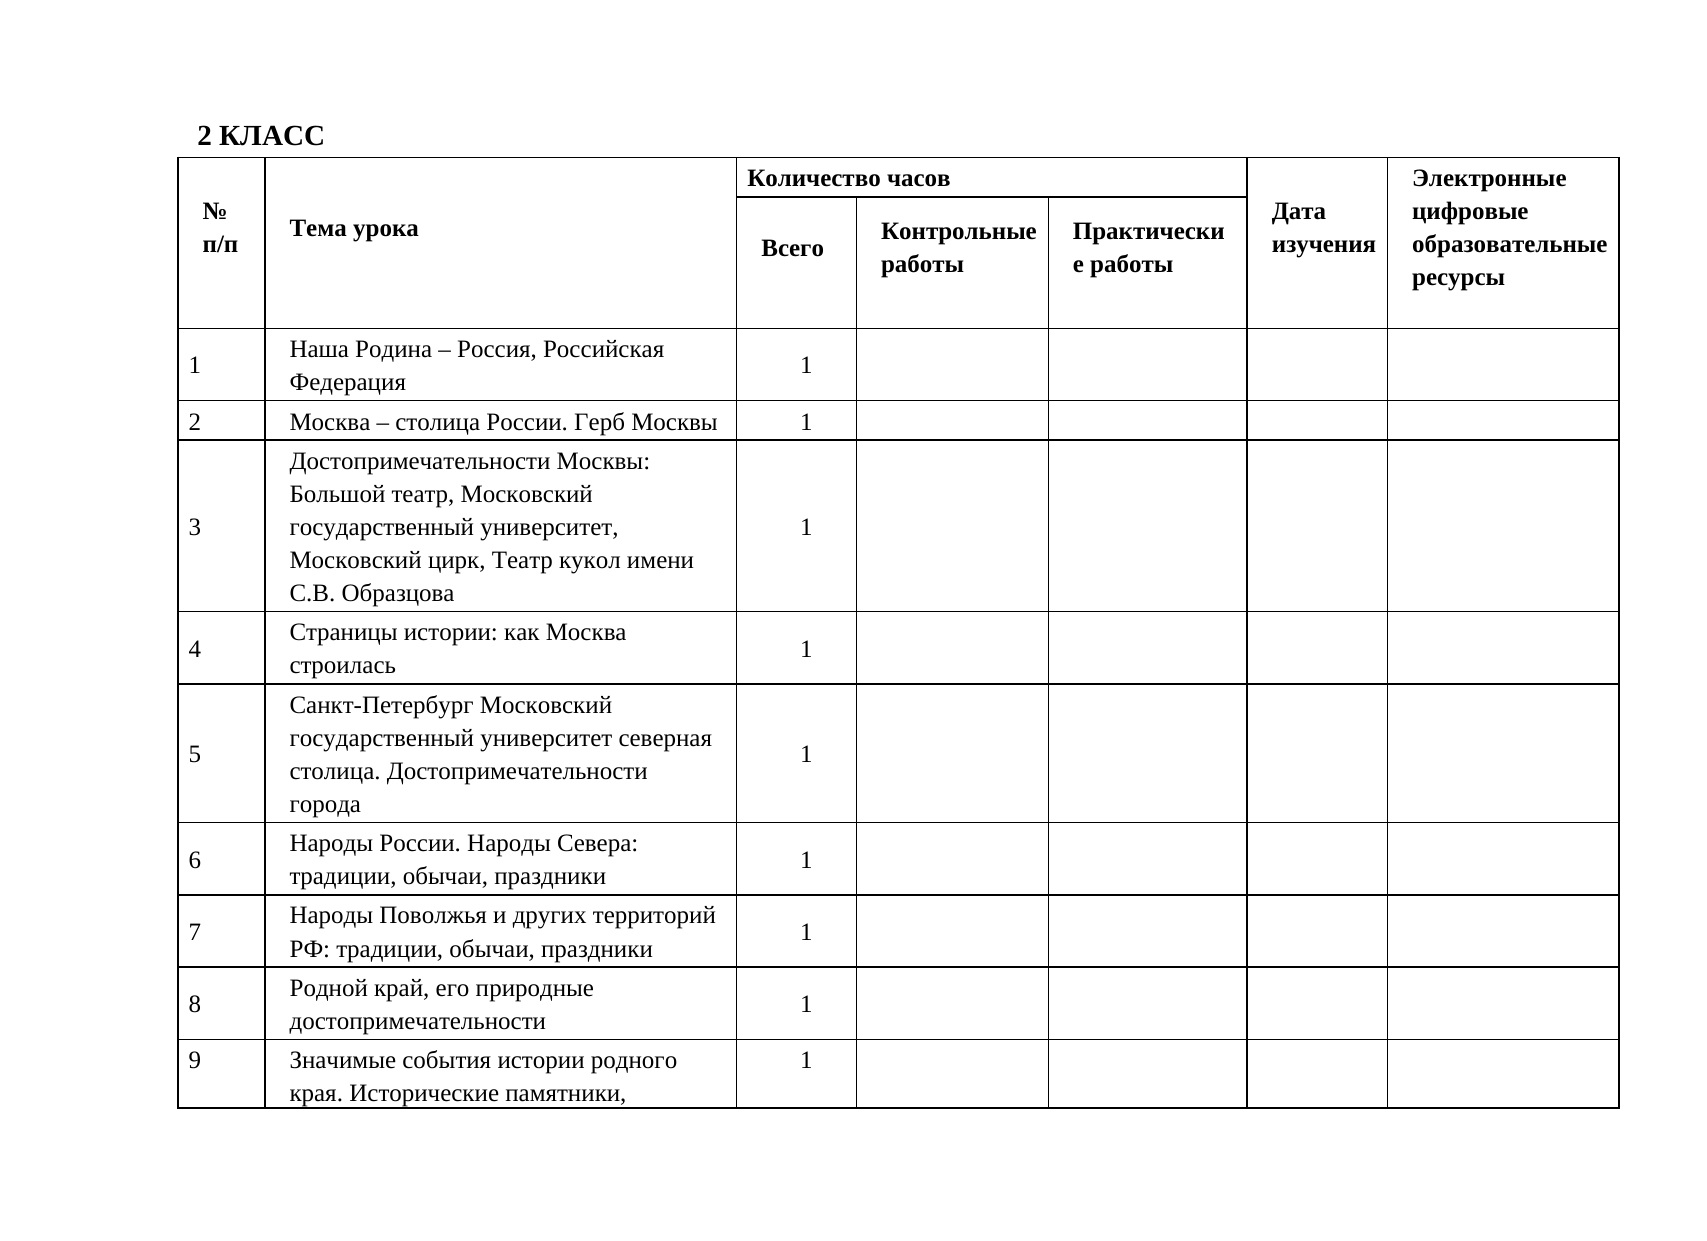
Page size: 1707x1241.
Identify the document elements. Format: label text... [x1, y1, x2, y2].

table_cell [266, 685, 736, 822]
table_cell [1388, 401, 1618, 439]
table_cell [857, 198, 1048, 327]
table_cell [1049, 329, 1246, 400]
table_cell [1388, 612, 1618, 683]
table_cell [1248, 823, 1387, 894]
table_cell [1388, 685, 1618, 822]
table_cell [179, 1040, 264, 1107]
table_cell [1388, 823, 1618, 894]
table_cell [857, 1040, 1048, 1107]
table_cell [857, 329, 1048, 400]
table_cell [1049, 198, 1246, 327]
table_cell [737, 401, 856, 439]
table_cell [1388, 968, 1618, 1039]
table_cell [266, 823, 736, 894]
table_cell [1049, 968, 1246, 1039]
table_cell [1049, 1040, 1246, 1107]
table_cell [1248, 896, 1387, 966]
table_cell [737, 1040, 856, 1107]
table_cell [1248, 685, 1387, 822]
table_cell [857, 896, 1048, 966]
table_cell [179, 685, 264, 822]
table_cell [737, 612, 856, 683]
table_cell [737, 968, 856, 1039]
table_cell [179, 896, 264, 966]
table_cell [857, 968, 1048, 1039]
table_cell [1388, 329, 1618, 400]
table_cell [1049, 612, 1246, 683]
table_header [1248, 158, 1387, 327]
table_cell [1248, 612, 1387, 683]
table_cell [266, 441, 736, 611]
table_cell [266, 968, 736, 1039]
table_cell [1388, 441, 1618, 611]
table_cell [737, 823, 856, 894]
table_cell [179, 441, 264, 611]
text 2 КЛАСС [190, 118, 1618, 152]
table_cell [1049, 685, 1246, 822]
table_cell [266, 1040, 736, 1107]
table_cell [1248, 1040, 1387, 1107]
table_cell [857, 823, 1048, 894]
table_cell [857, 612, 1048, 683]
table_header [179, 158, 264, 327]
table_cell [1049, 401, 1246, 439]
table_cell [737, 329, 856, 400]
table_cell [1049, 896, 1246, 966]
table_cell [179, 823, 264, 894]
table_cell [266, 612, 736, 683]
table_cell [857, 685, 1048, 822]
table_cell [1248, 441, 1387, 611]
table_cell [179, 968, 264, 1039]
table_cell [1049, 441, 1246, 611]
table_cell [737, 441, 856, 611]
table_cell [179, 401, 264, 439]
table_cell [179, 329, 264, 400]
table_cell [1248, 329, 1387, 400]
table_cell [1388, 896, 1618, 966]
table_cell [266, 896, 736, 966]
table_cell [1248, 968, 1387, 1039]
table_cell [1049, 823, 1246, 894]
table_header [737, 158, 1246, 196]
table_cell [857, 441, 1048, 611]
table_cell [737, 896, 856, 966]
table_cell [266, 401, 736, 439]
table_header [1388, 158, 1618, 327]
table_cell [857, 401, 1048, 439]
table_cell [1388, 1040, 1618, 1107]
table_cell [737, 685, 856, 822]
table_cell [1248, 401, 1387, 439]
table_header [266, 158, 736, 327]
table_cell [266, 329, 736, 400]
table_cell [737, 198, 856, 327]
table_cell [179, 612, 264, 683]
